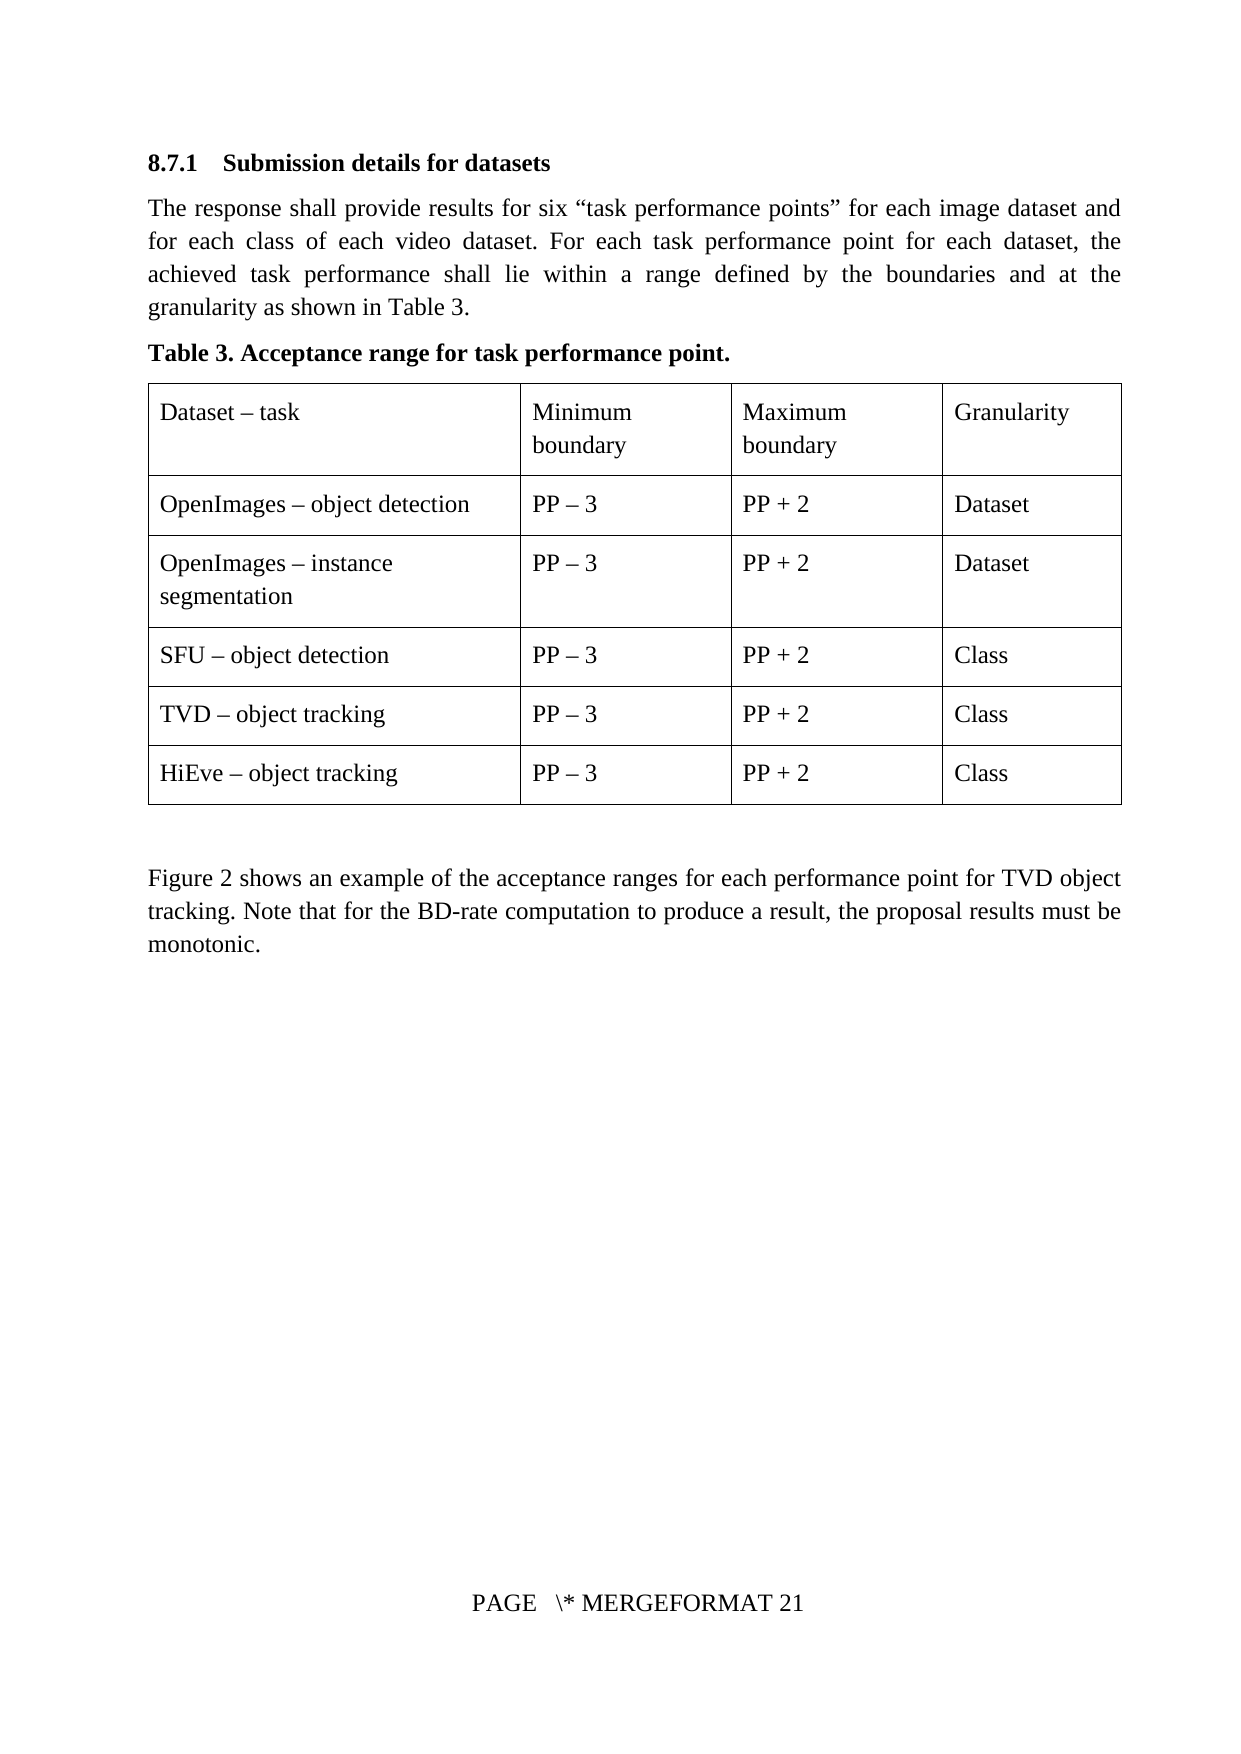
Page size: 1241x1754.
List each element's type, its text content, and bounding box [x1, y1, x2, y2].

table_header Maximum boundary [732, 384, 942, 475]
table_cell PP + 2 [732, 746, 942, 804]
table_cell PP – 3 [521, 476, 731, 534]
table_cell TVD – object tracking [149, 687, 520, 745]
table_cell OpenImages – object detection [149, 476, 520, 534]
table_cell Dataset [943, 476, 1121, 534]
table_cell Dataset [943, 536, 1121, 627]
table_header Minimum boundary [521, 384, 731, 475]
text The response shall provide results for six “task performance points” for each image dataset and for each class of each video dataset. For each task performance point for each dataset, the achieved task performance shall lie within a range defined by the boundaries and at the granularity as shown in Table 3. [148, 193, 1122, 321]
table_cell PP – 3 [521, 687, 731, 745]
table_cell OpenImages – instance segmentation [149, 536, 520, 627]
subtitle Submission details for datasets [148, 148, 1122, 176]
table_cell PP + 2 [732, 476, 942, 534]
table_cell PP + 2 [732, 536, 942, 627]
table_cell Class [943, 746, 1121, 804]
table_cell Class [943, 687, 1121, 745]
table_cell PP – 3 [521, 746, 731, 804]
text Figure 2 shows an example of the acceptance ranges for each performance point for TVD object tracking. Note that for the BD-rate computation to produce a result, the proposal results must be monotonic. [148, 863, 1122, 958]
table_header Dataset – task [149, 384, 520, 475]
table_cell PP + 2 [732, 687, 942, 745]
text Table 3. Acceptance range for task performance point. [148, 338, 1122, 367]
table_cell PP – 3 [521, 628, 731, 686]
table_cell PP – 3 [521, 536, 731, 627]
table_header Granularity [943, 384, 1121, 475]
table_cell Class [943, 628, 1121, 686]
table_cell SFU – object detection [149, 628, 520, 686]
table_cell PP + 2 [732, 628, 942, 686]
table_cell HiEve – object tracking [149, 746, 520, 804]
